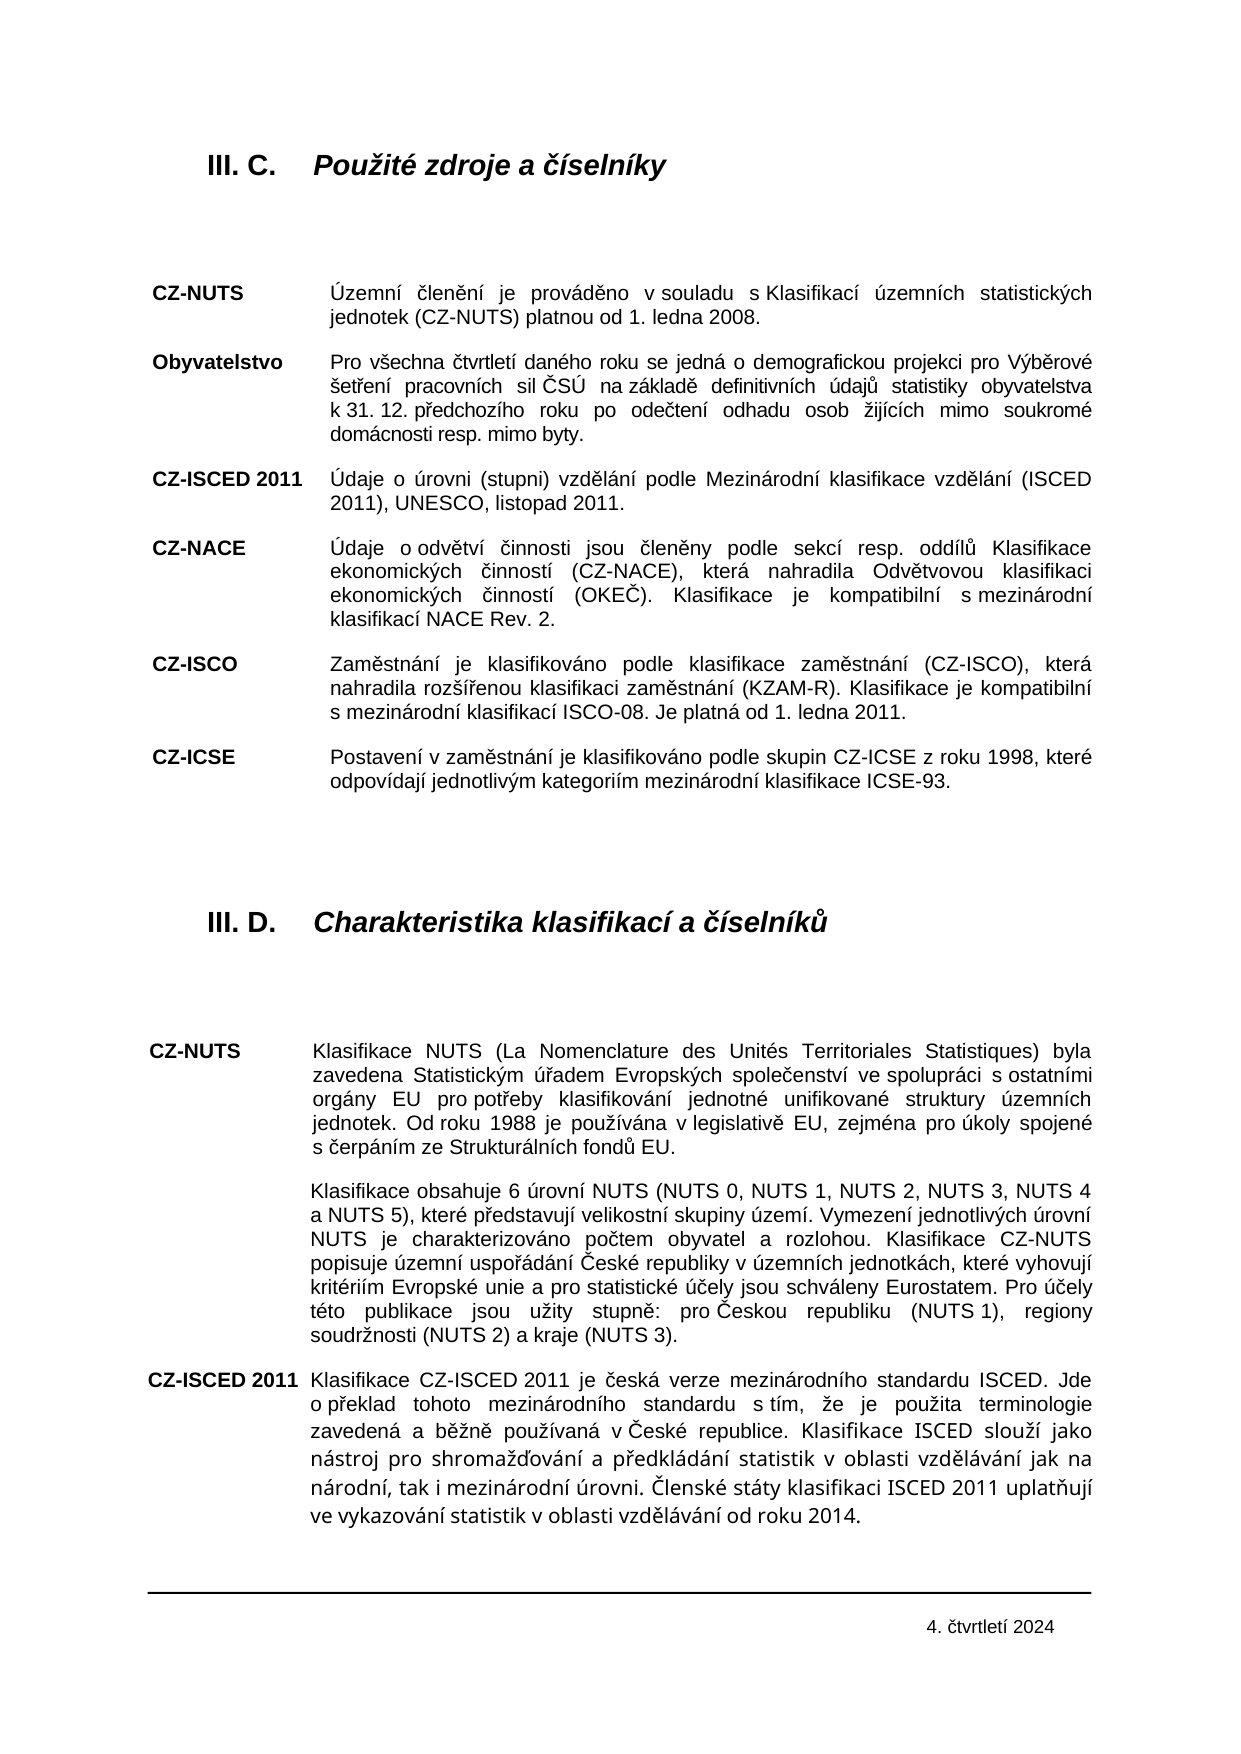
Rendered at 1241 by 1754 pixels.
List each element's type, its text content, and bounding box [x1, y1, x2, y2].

text CZ-NUTS Klasifikace NUTS (La Nomenclature des Unités Territoriales Statistiques) byla zavedena Statistickým úřadem Evropských společenství ve spolupráci s ostatními orgány EU pro potřeby klasifikování jednotné unifikované struktury územních jednotek. Od roku 1988 je používána v legislativě EU, zejména pro úkoly spojené s čerpáním ze Strukturálních fondů EU. [149, 1039, 1092, 1158]
text CZ-ICSE Postavení v zaměstnání je klasifikováno podle skupin CZ-ICSE z roku 1998, které odpovídají jednotlivým kategoriím mezinárodní klasifikace ICSE-93. [152, 745, 1092, 793]
text CZ-ISCED 2011 Údaje o úrovni (stupni) vzdělání podle Mezinárodní klasifikace vzdělání (ISCED 2011), UNESCO, listopad 2011. [152, 467, 1092, 514]
list Charakteristika klasifikací a číselníků [207, 905, 1092, 939]
text CZ-ISCO Zaměstnání je klasifikováno podle klasifikace zaměstnání (CZ-ISCO), která nahradila rozšířenou klasifikaci zaměstnání (KZAM-R). Klasifikace je kompatibilní s mezinárodní klasifikací ISCO-08. Je platná od 1. ledna 2011. [152, 652, 1092, 724]
text CZ-ISCED 2011 Klasifikace CZ-ISCED 2011 je česká verze mezinárodního standardu ISCED. Jde o překlad tohoto mezinárodního standardu s tím, že je použita terminologie zavedená a běžně používaná v České republice. Klasifikace ISCED slouží jako nástroj pro shromažďování a předkládání statistik v oblasti vzdělávání jak na národní, tak i mezinárodní úrovni. Členské státy klasifikaci ISCED 2011 uplatňují ve vykazování statistik v oblasti vzdělávání od roku 2014. [148, 1368, 1092, 1529]
list Použité zdroje a číselníky [207, 148, 1092, 181]
text CZ-NACE Údaje o odvětví činnosti jsou členěny podle sekcí resp. oddílů Klasifikace ekonomických činností (CZ-NACE), která nahradila Odvětvovou klasifikaci ekonomických činností (OKEČ). Klasifikace je kompatibilní s mezinárodní klasifikací NACE Rev. 2. [152, 535, 1092, 631]
text Klasifikace obsahuje 6 úrovní NUTS (NUTS 0, NUTS 1, NUTS 2, NUTS 3, NUTS NUTS 5), které představují velikostní skupiny území. Vymezení jednotlivých úrovní NUTS je charakterizováno počtem obyvatel a rozlohou. Klasifikace CZ-NUTS popisuje územní uspořádání České republiky v územních jednotkách, které vyhovují kritériím Evropské unie a pro statistické účely jsou schváleny Eurostatem. Pro účely této publikace jsou užity stupně: pro Českou republiku (NUTS 1), regiony soudržnosti (NUTS 2) a kraje (NUTS 3). [310, 1179, 1092, 1347]
text Obyvatelstvo Pro všechna čtvrtletí daného roku se jedná o demografickou projekci pro Výběrové šetření pracovních sil ČSÚ na základě definitivních údajů statistiky obyvatelstva k 31. 12. předchozího roku po odečtení odhadu osob žijících mimo soukromé domácnosti resp. mimo byty. [152, 350, 1092, 446]
text CZ-NUTS Územní členění je prováděno v souladu s Klasifikací územních statistických jednotek (CZ-NUTS) platnou od 1. ledna 2008. [152, 281, 1092, 329]
